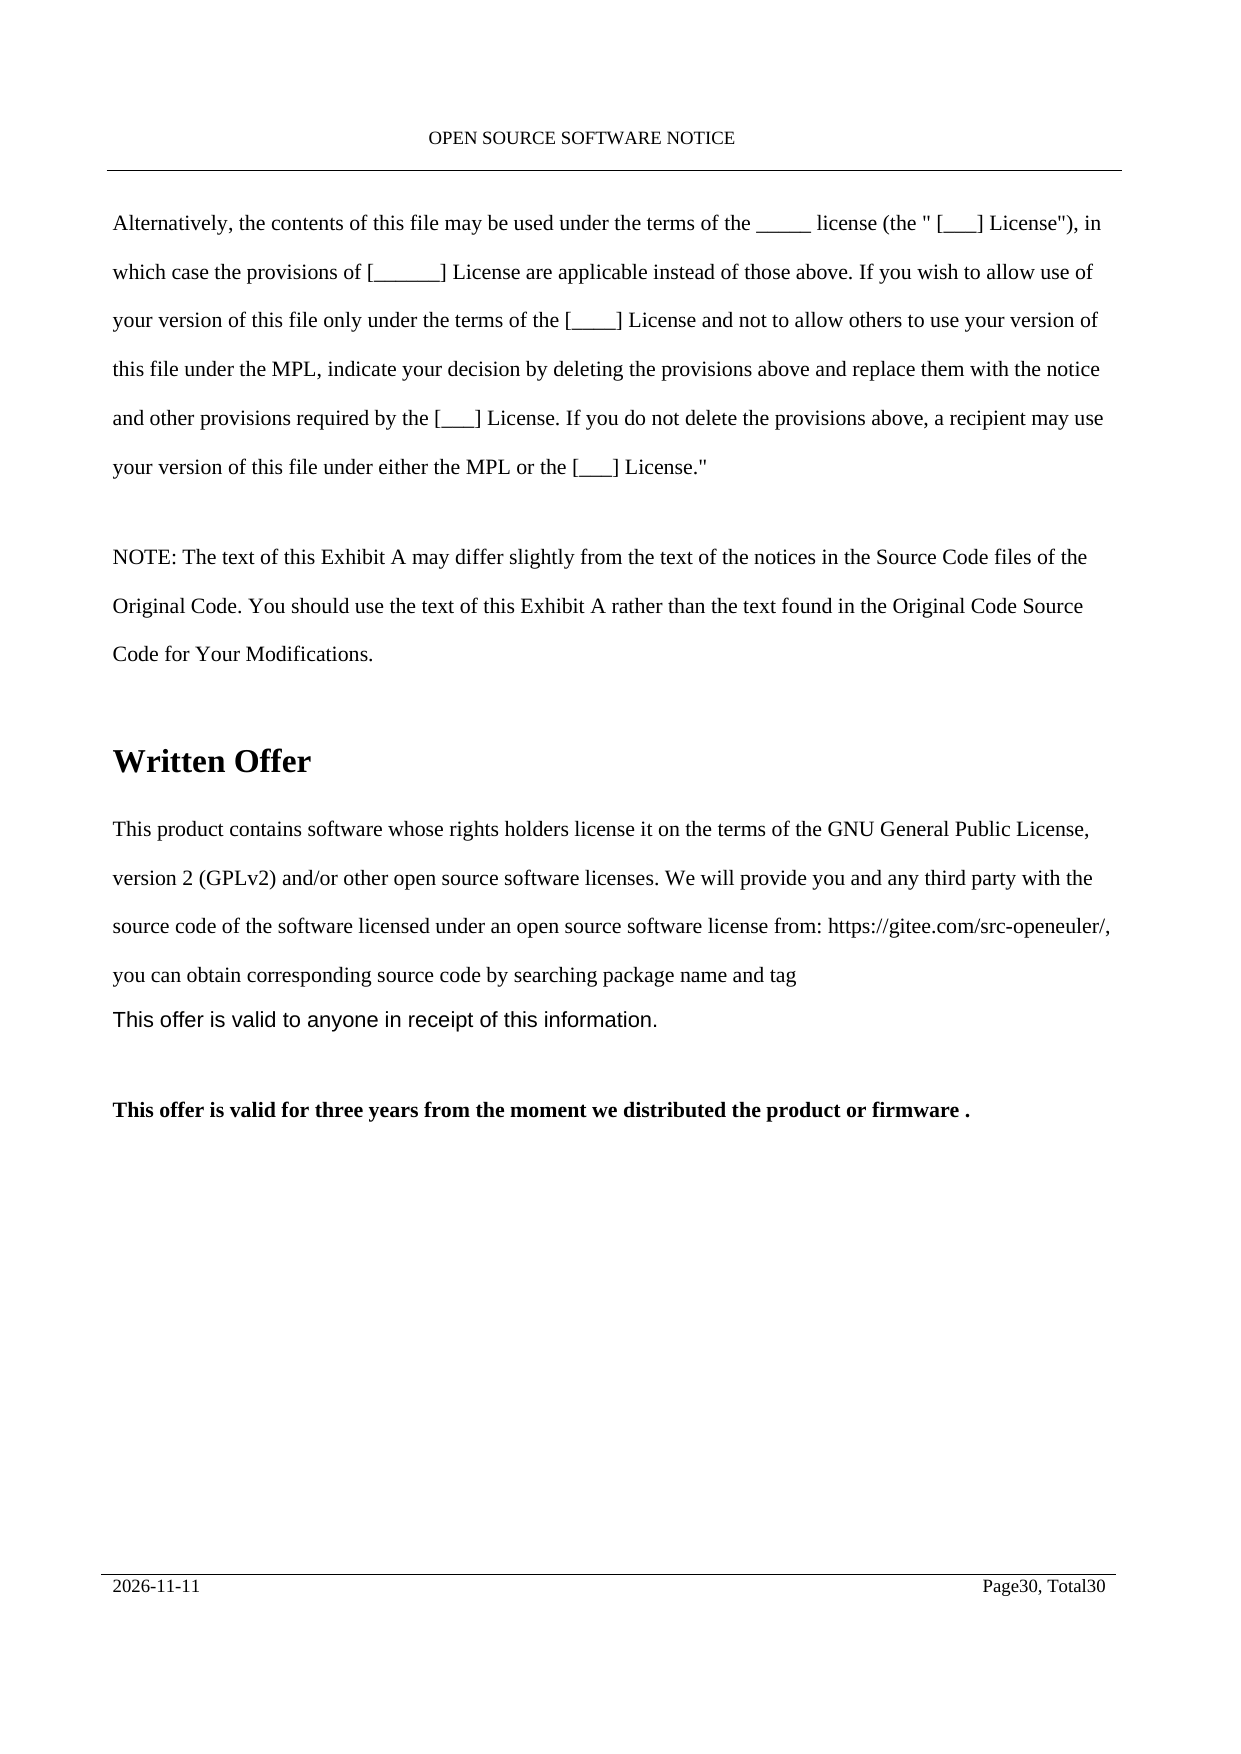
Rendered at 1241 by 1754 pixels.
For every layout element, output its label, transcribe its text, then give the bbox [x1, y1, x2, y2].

text Written Offer [112, 728, 1128, 793]
text Alternatively, the contents of this file may be used under the terms of the _____ license (the " [___] License"), in which case the provisions of [______] License are applicable instead of those above. If you wish to allow use of your version of this file only under the terms of the [____] License and not to allow others to use your version of this file under the MPL, indicate your decision by deleting the provisions above and replace them with the notice and other provisions required by the [___] License. If you do not delete the provisions above, a recipient may use your version of this file under either the MPL or the [___] License." [112, 206, 1128, 483]
text This offer is valid to anyone in receipt of this information. [112, 1003, 1128, 1036]
text This offer is valid for three years from the moment we distributed the product or firmware . [112, 1094, 1128, 1126]
text This product contains software whose rights holders license it on the terms of the GNU General Public License, version 2 (GPLv2) and/or other open source software licenses. We will provide you and any third party with the source code of the software licensed under an open source software license from: https://gitee.com/src-openeuler/, you can obtain corresponding source code by searching package name and tag [112, 812, 1128, 991]
text NOTE: The text of this Exhibit A may differ slightly from the text of the notices in the Source Code files of the Original Code. You should use the text of this Exhibit A rather than the text found in the Original Code Source Code for Your Modifications. [112, 540, 1128, 670]
